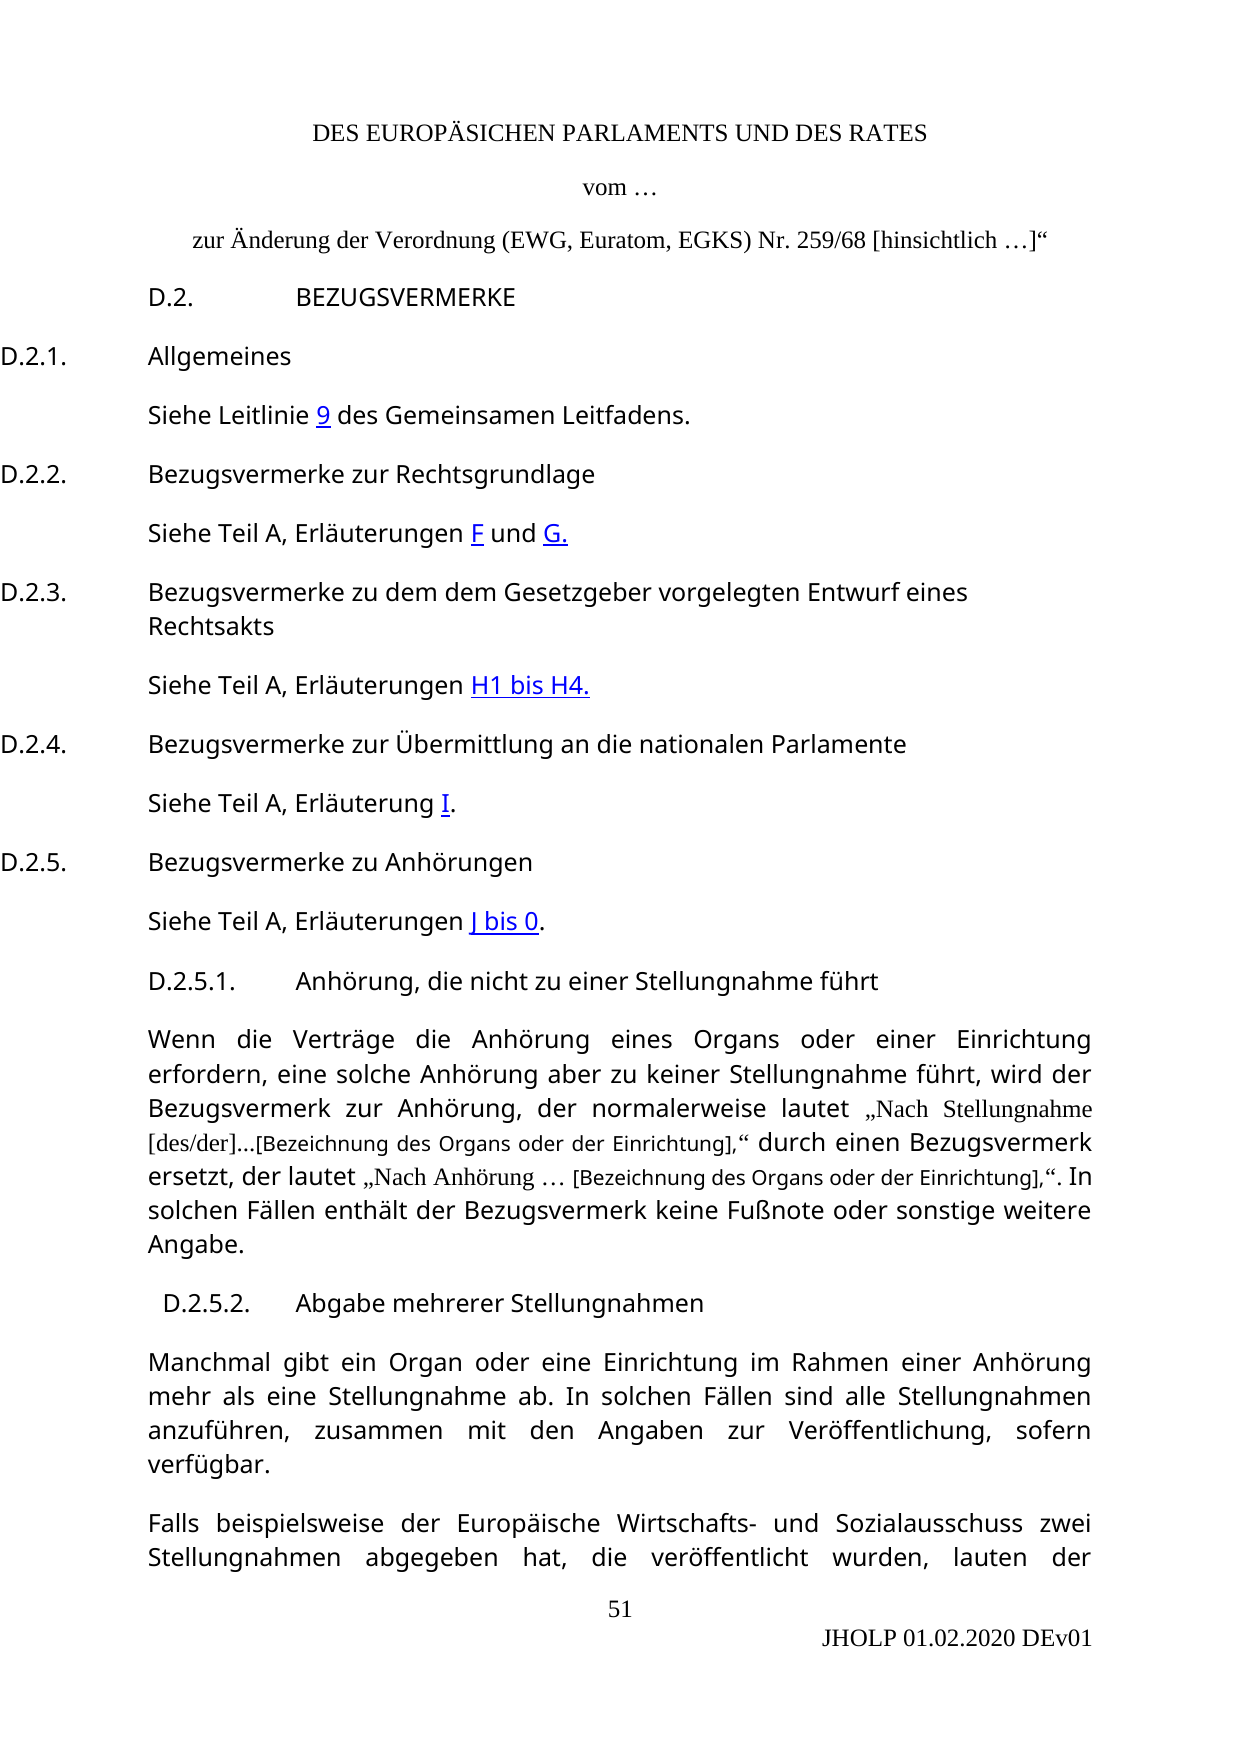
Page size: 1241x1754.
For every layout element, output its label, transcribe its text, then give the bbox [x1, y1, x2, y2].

subtitle Bezugsvermerke zur Übermittlung an die nationalen Parlamente [0, 727, 1093, 761]
text Siehe Teil A, Erläuterungen F und G. [148, 516, 1093, 550]
subtitle BEZUGSVERMERKE [148, 279, 1093, 313]
subtitle Allgemeines [0, 338, 1093, 372]
text zur Änderung der Verordnung (EWG, Euratom, EGKS) Nr. 259/68 [hinsichtlich …]“ [148, 226, 1093, 254]
subtitle Abgabe mehrerer Stellungnahmen [162, 1286, 1093, 1320]
text Siehe Teil A, Erläuterungen H1 bis H4. [148, 668, 1093, 702]
subtitle Bezugsvermerke zu dem dem Gesetzgeber vorgelegten Entwurf eines Rechtsakts [0, 575, 1093, 643]
text Siehe Teil A, Erläuterungen J bis 0. [148, 904, 1093, 938]
subtitle Bezugsvermerke zur Rechtsgrundlage [0, 457, 1093, 491]
text DES EUROPÄSICHEN PARLAMENTS UND DES RATES [148, 118, 1093, 147]
text Manchmal gibt ein Organ oder eine Einrichtung im Rahmen einer Anhörung mehr als eine Stellungnahme ab. In solchen Fällen sind alle Stellungnahmen anzuführen, zusammen mit den Angaben zur Veröffentlichung, sofern verfügbar. [148, 1345, 1093, 1481]
text Siehe Teil A, Erläuterung I. [148, 786, 1093, 820]
text Siehe Leitlinie 9 des Gemeinsamen Leitfadens. [148, 397, 1093, 432]
text Wenn die Verträge die Anhörung eines Organs oder einer Einrichtung erfordern, eine solche Anhörung aber zu keiner Stellungnahme führt, wird der Bezugsvermerk zur Anhörung, der normalerweise lautet „Nach Stellungnahme [des/der]...[Bezeichnung des Organs oder der Einrichtung],“ durch einen Bezugsvermerk ersetzt, der lautet „Nach Anhörung … [Bezeichnung des Organs oder der Einrichtung],“. In solchen Fällen enthält der Bezugsvermerk keine Fußnote oder sonstige weitere Angabe. [148, 1022, 1093, 1261]
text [148, 1506, 1093, 1574]
subtitle Anhörung, die nicht zu einer Stellungnahme führt [148, 963, 1093, 997]
subtitle Bezugsvermerke zu Anhörungen [0, 845, 1093, 879]
text vom … [148, 172, 1093, 201]
